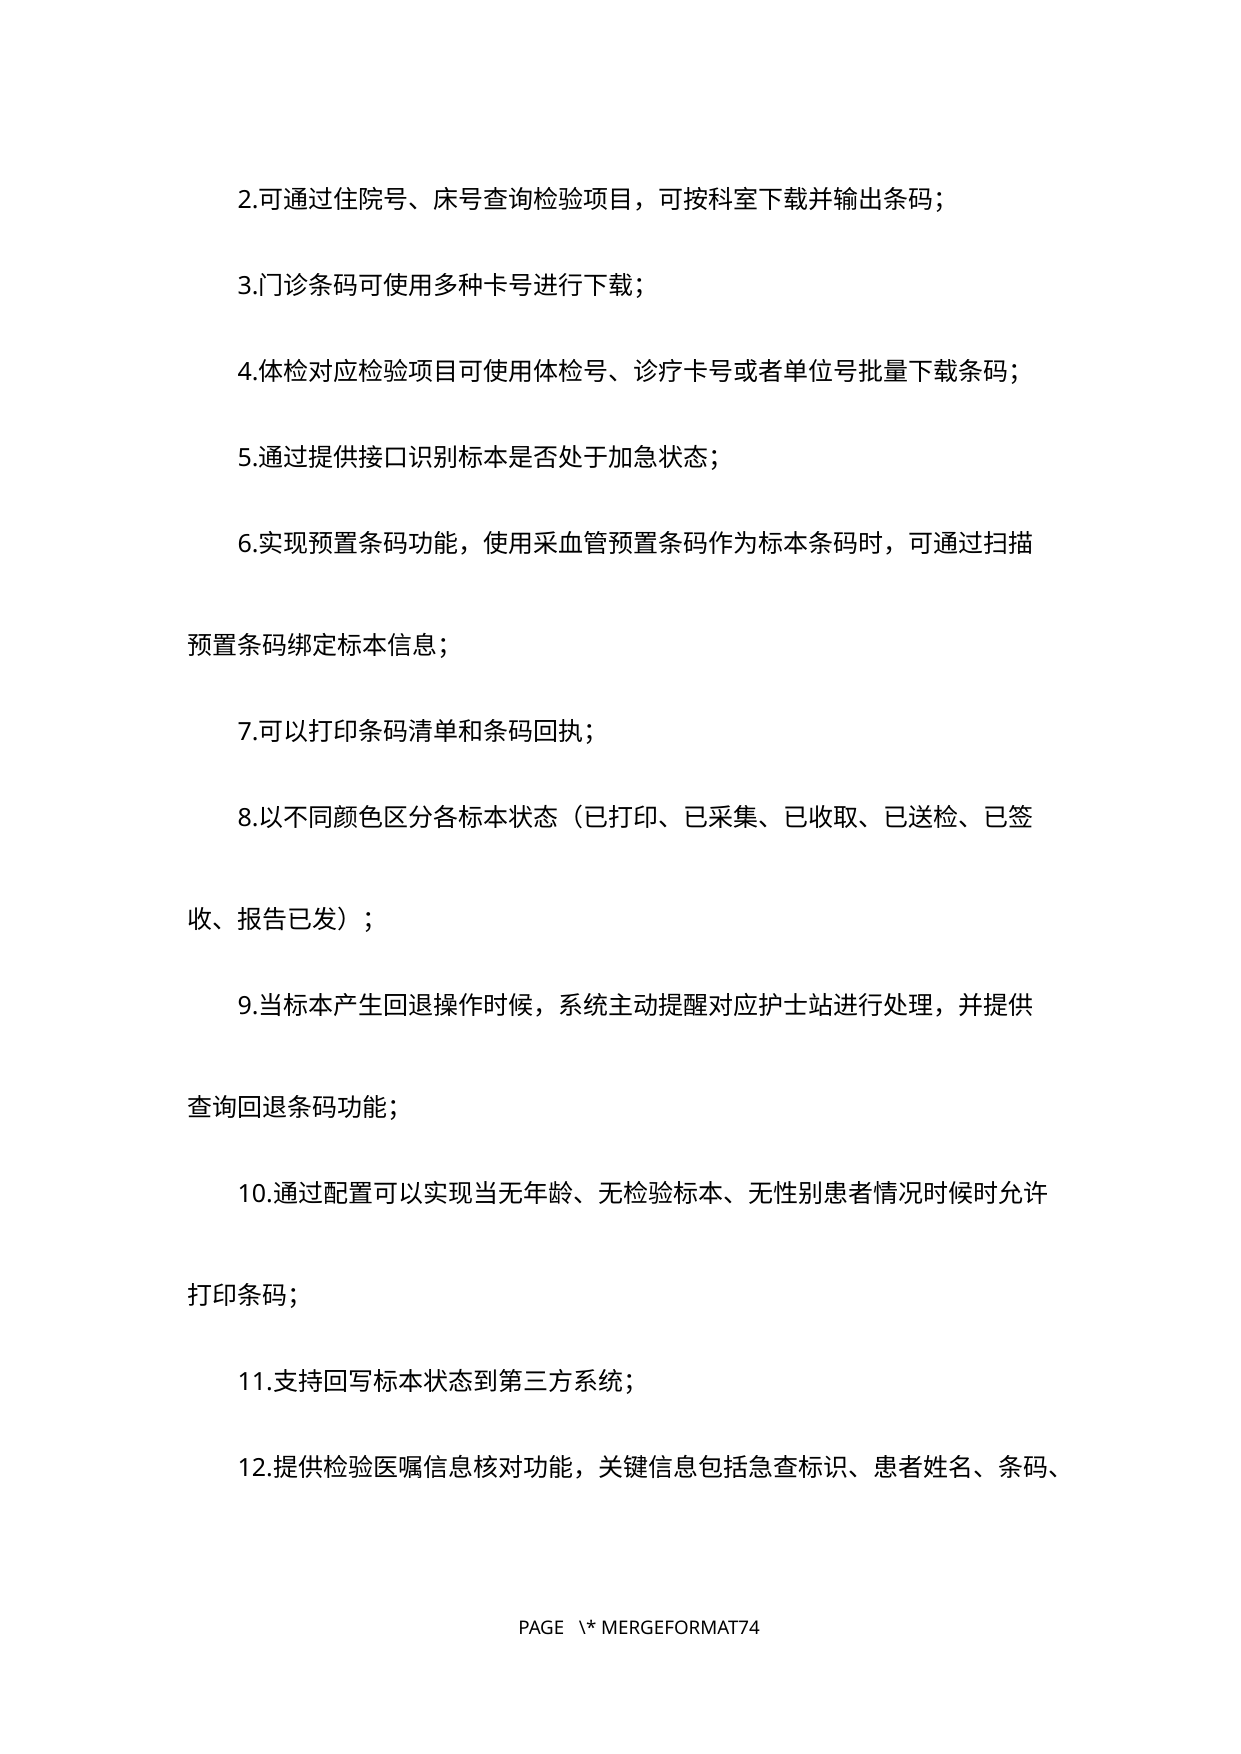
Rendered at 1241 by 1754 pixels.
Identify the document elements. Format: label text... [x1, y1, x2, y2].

text 8.以不同颜色区分各标本状态（已打印、已采集、已收取、已送检、已签收、报告已发）； [187, 782, 1053, 952]
text 4.体检对应检验项目可使用体检号、诊疗卡号或者单位号批量下载条码； [187, 336, 1053, 404]
text 3.门诊条码可使用多种卡号进行下载； [187, 250, 1053, 318]
text 9.当标本产生回退操作时候，系统主动提醒对应护士站进行处理，并提供查询回退条码功能； [187, 970, 1053, 1140]
text 7.可以打印条码清单和条码回执； [187, 696, 1053, 764]
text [187, 1432, 1053, 1500]
text 5.通过提供接口识别标本是否处于加急状态； [187, 422, 1053, 490]
text 6.实现预置条码功能，使用采血管预置条码作为标本条码时，可通过扫描预置条码绑定标本信息； [187, 508, 1053, 678]
text 2.可通过住院号、床号查询检验项目，可按科室下载并输出条码； [187, 164, 1053, 232]
text 10.通过配置可以实现当无年龄、无检验标本、无性别患者情况时候时允许打印条码； [187, 1158, 1053, 1328]
text 11.支持回写标本状态到第三方系统； [187, 1346, 1053, 1414]
